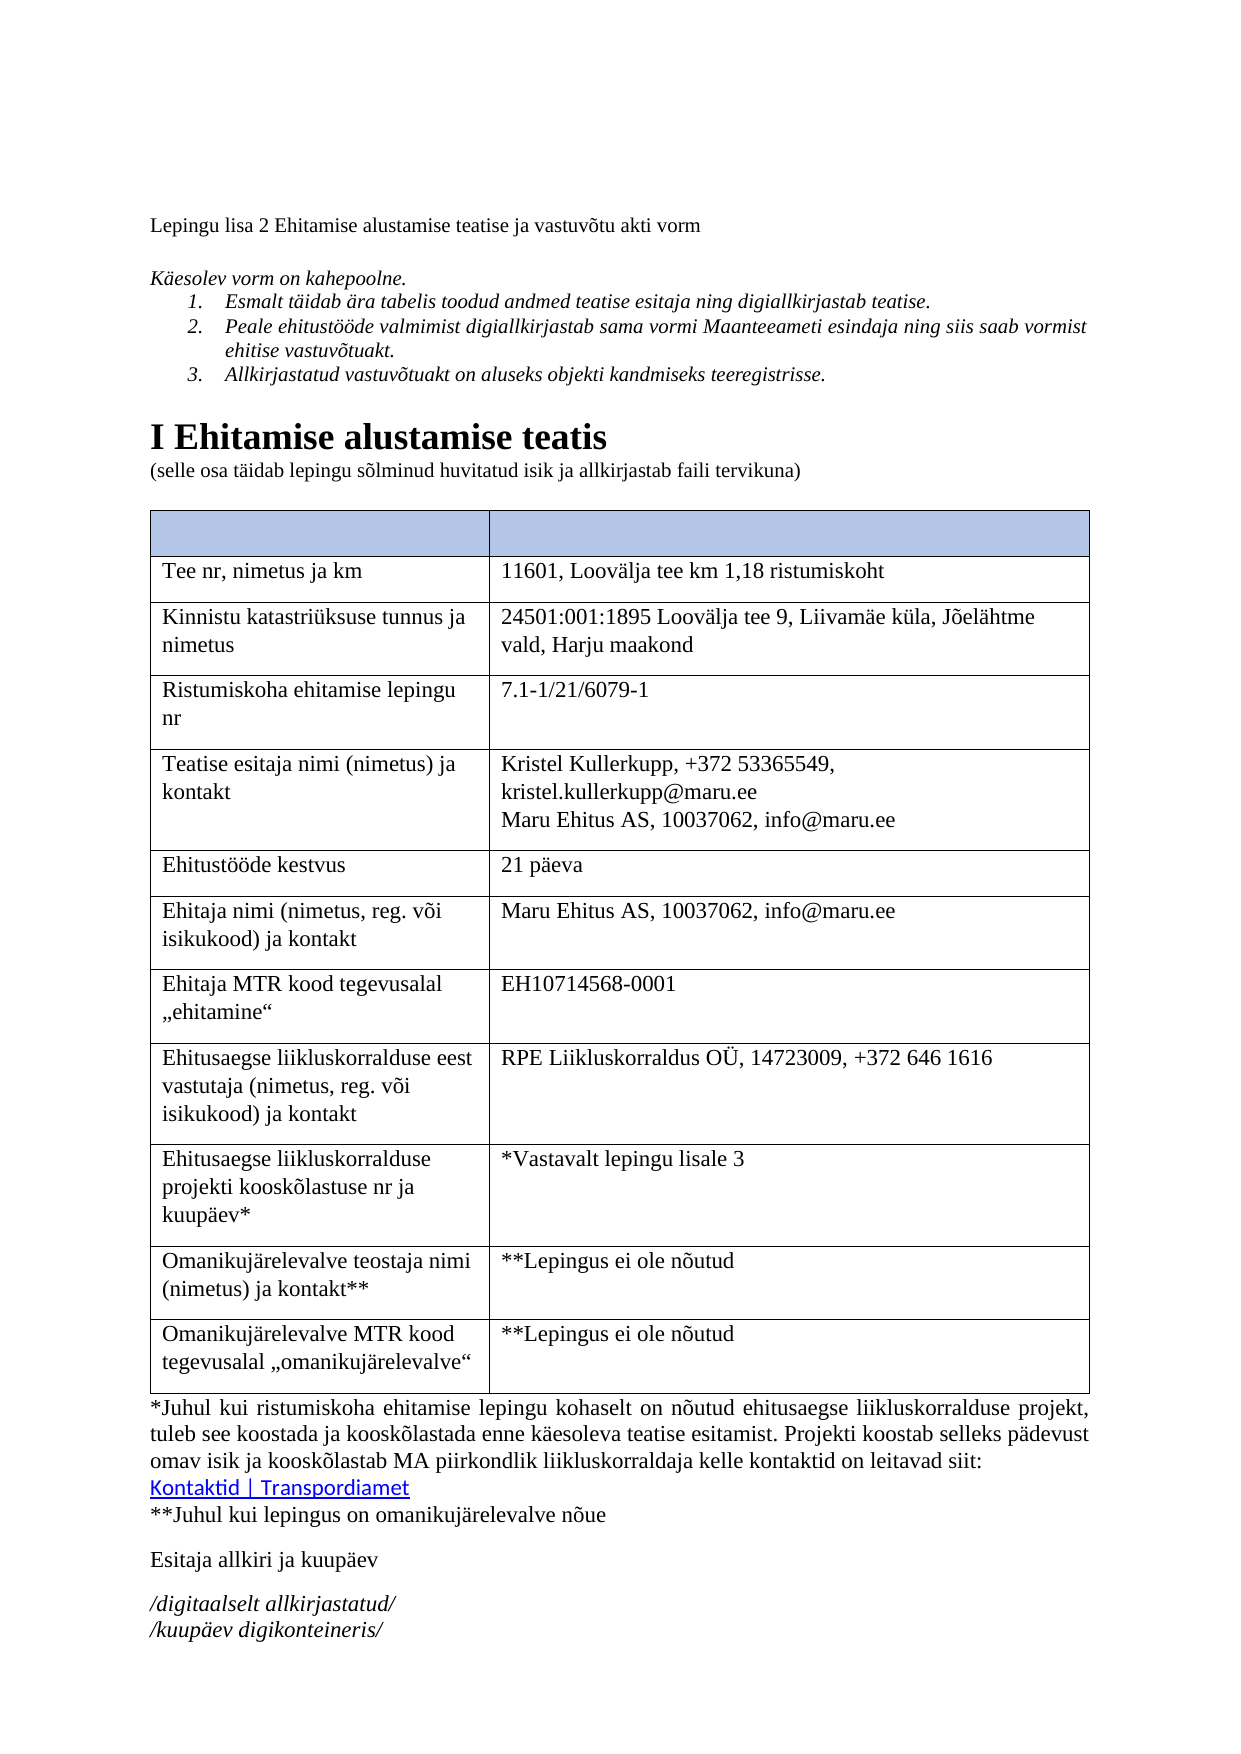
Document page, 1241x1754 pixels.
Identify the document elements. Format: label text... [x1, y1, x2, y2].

text /kuupäev digikonteineris/ [150, 1617, 1090, 1643]
list Allkirjastatud vastuvõtuakt on aluseks objekti kandmiseks teeregistrisse. [187, 362, 1090, 386]
table_cell Kinnistu katastriüksuse tunnus ja nimetus [151, 603, 489, 675]
table_cell 21 päeva [490, 851, 1089, 896]
table_cell Teatise esitaja nimi (nimetus) ja kontakt [151, 750, 489, 850]
table_cell Kristel Kullerkupp, +372 53365549, kristel.kullerkupp@maru.ee Maru Ehitus AS, 10037062, info@maru.ee [490, 750, 1089, 850]
table_cell Ehitusaegse liikluskorralduse projekti kooskõlastuse nr ja kuupäev* [151, 1145, 489, 1246]
table_cell Omanikujärelevalve MTR kood tegevusalal „omanikujärelevalve“ [151, 1320, 489, 1393]
table_cell 11601, Loovälja tee km 1,18 ristumiskoht [490, 557, 1089, 602]
table_cell Ehitustööde kestvus [151, 851, 489, 896]
text Lepingu lisa 2 Ehitamise alustamise teatise ja vastuvõtu akti vorm [150, 213, 1090, 237]
text Käesolev vorm on kahepoolne. [150, 265, 1090, 289]
list Esmalt täidab ära tabelis toodud andmed teatise esitaja ning digiallkirjastab teatise. [187, 289, 1090, 313]
text /digitaalselt allkirjastatud/ [150, 1590, 1090, 1617]
table_cell 7.1-1/21/6079-1 [490, 676, 1089, 749]
list Peale ehitustööde valmimist digiallkirjastab sama vormi Maanteeameti esindaja ning siis saab vormist ehitise vastuvõtuakt. [187, 313, 1090, 362]
text Esitaja allkiri ja kuupäev [150, 1546, 1090, 1572]
table_cell RPE Liikluskorraldus OÜ, 14723009, +372 646 1616 [490, 1044, 1089, 1144]
table_header [490, 511, 1089, 556]
table_cell **Lepingus ei ole nõutud [490, 1247, 1089, 1319]
table_cell Tee nr, nimetus ja km [151, 557, 489, 602]
table_header [151, 511, 489, 556]
text **Juhul kui lepingus on omanikujärelevalve nõue [150, 1501, 1090, 1527]
table_cell Ehitusaegse liikluskorralduse eest vastutaja (nimetus, reg. või isikukood) ja kontakt [151, 1044, 489, 1144]
table_cell Maru Ehitus AS, 10037062, info@maru.ee [490, 897, 1089, 969]
text Kontaktid | Transpordiamet [150, 1473, 1090, 1501]
text (selle osa täidab lepingu sõlminud huvitatud isik ja allkirjastab faili tervikuna) [150, 458, 1090, 482]
text I Ehitamise alustamise teatis [150, 414, 1090, 458]
text *Juhul kui ristumiskoha ehitamise lepingu kohaselt on nõutud ehitusaegse liikluskorralduse projekt, tuleb see koostada ja kooskõlastada enne käesoleva teatise esitamist. Projekti koostab selleks pädevust omav isik ja kooskõlastab MA piirkondlik liikluskorraldaja kelle kontaktid on leitavad siit: [150, 1394, 1090, 1473]
table_cell Omanikujärelevalve teostaja nimi (nimetus) ja kontakt** [151, 1247, 489, 1319]
table_cell Ristumiskoha ehitamise lepingu nr [151, 676, 489, 749]
table_cell Ehitaja nimi (nimetus, reg. või isikukood) ja kontakt [151, 897, 489, 969]
table_cell 24501:001:1895 Loovälja tee 9, Liivamäe küla, Jõelähtme vald, Harju maakond [490, 603, 1089, 675]
table_cell Ehitaja MTR kood tegevusalal „ehitamine“ [151, 970, 489, 1043]
table_cell **Lepingus ei ole nõutud [490, 1320, 1089, 1393]
table_cell EH10714568-0001 [490, 970, 1089, 1043]
table_cell *Vastavalt lepingu lisale 3 [490, 1145, 1089, 1246]
